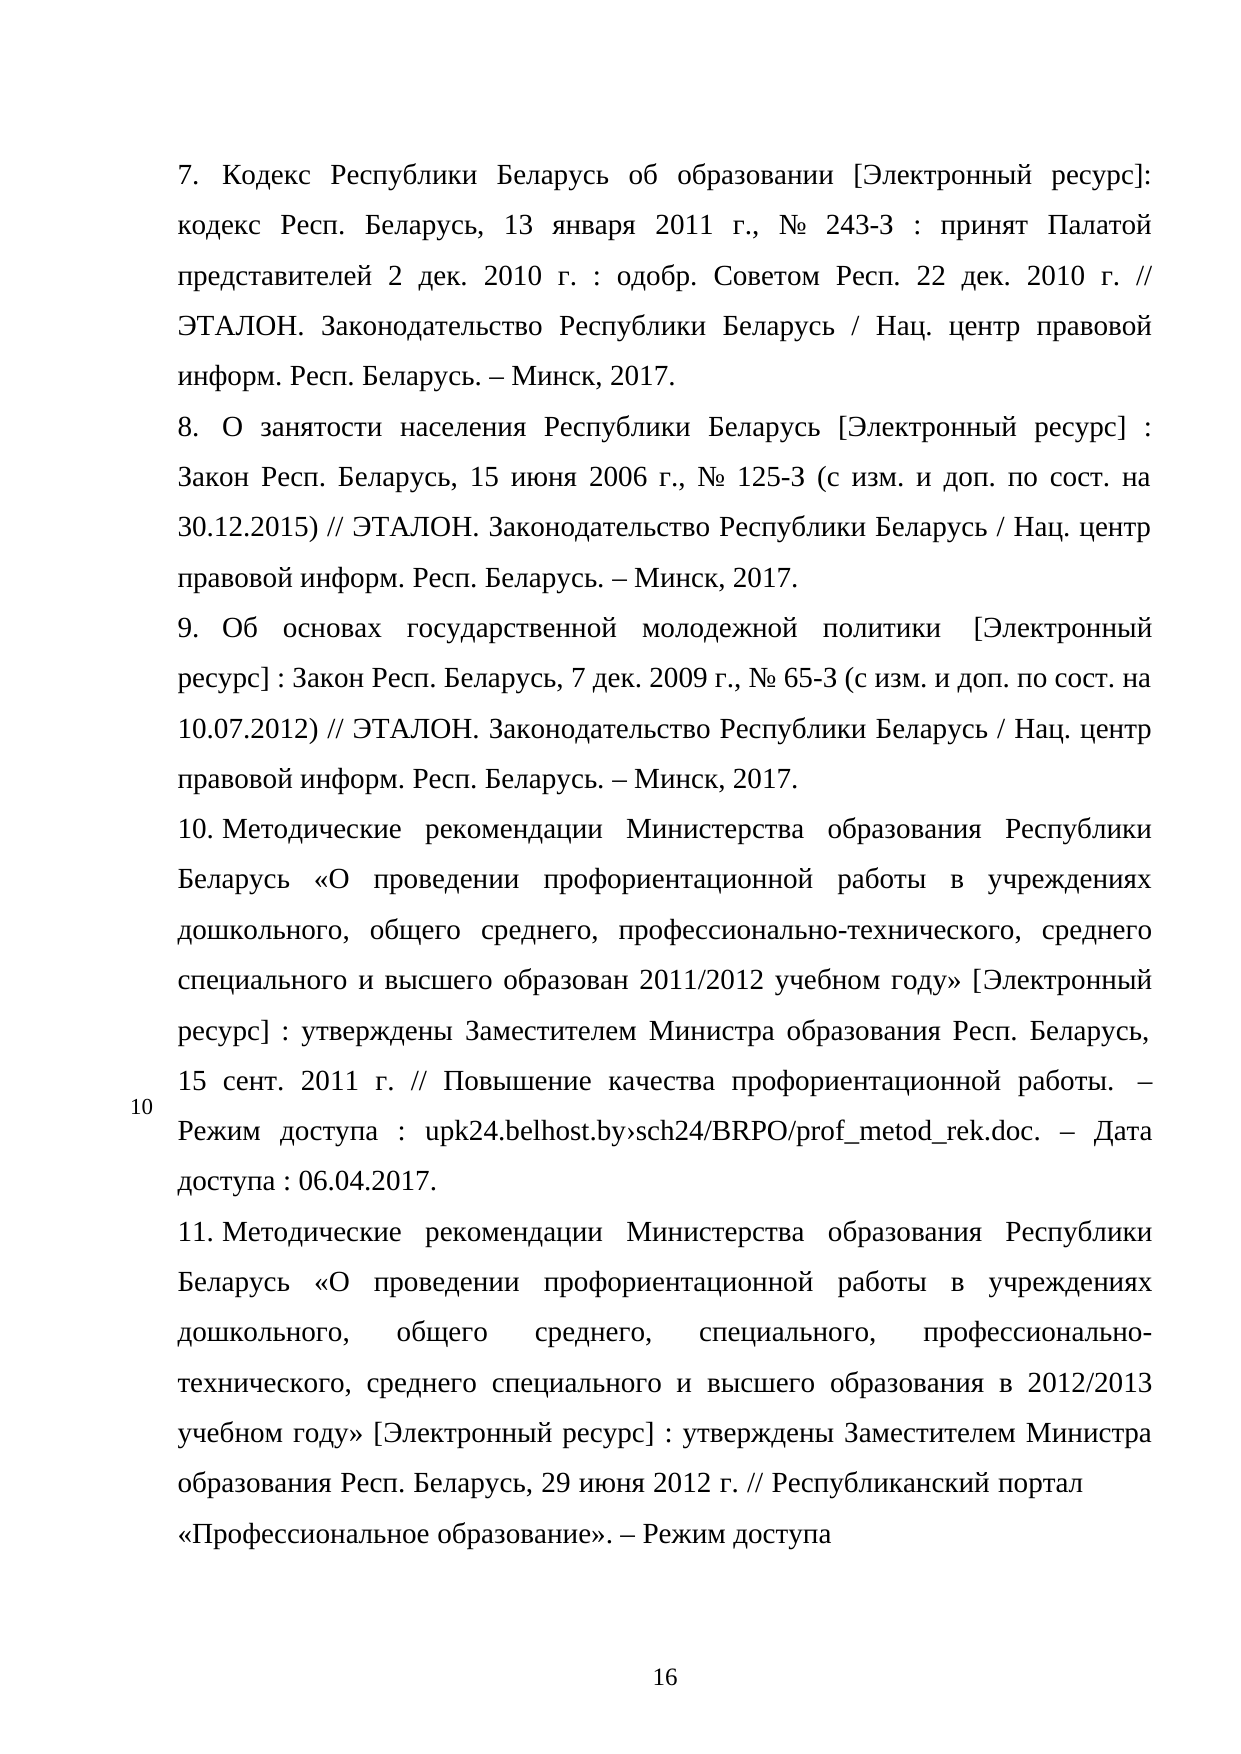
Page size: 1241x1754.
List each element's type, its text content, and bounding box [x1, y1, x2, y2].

text 15 сент. 2011 г. // Повышение качества профориентационной работы. – Режим доступа : upk24.belhost.by›sch24/BRPO/prof_metod_rek.doc. – Дата доступа : 06.04.2017. [177, 1063, 1152, 1197]
text «Профессиональное образование». – Режим доступа [177, 1516, 1152, 1549]
list Методические рекомендации Министерства образования Республики Беларусь «О проведении профориентационной работы в учреждениях дошкольного, общего среднего, специального, профессионально- технического, среднего специального и высшего образования в 2012/2013 учебном году» [Электронный ресурс] : утверждены Заместителем Министра образования Респ. Беларусь, 29 июня 2012 г. // Республиканский портал [177, 1214, 1152, 1499]
list Кодекс Республики Беларусь об образовании [Электронный ресурс]: кодекс Респ. Беларусь, 13 января 2011 г., № 243-З : принят Палатой представителей 2 дек. 2010 г. : одобр. Советом Респ. 22 дек. 2010 г. // ЭТАЛОН. Законодательство Республики Беларусь / Нац. центр правовой информ. Респ. Беларусь. – Минск, 2017. [177, 157, 1152, 392]
list Об основах государственной молодежной политики [Электронный ресурс] : Закон Респ. Беларусь, 7 дек. 2009 г., № 65-З (с изм. и доп. по сост. на 10.07.2012) // ЭТАЛОН. Законодательство Республики Беларусь / Нац. центр правовой информ. Респ. Беларусь. – Минск, 2017. [177, 610, 1152, 794]
list О занятости населения Республики Беларусь [Электронный ресурс] : Закон Респ. Беларусь, 15 июня 2006 г., № 125-З (с изм. и доп. по сост. на 30.12.2015) // ЭТАЛОН. Законодательство Республики Беларусь / Нац. центр правовой информ. Респ. Беларусь. – Минск, 2017. [177, 409, 1152, 593]
list Методические рекомендации Министерства образования Республики Беларусь «О проведении профориентационной работы в учреждениях дошкольного, общего среднего, профессионально-технического, среднего специального и высшего образован 2011/2012 учебном году» [Электронный ресурс] : утверждены Заместителем Министра образования Респ. Беларусь, [177, 811, 1152, 1046]
